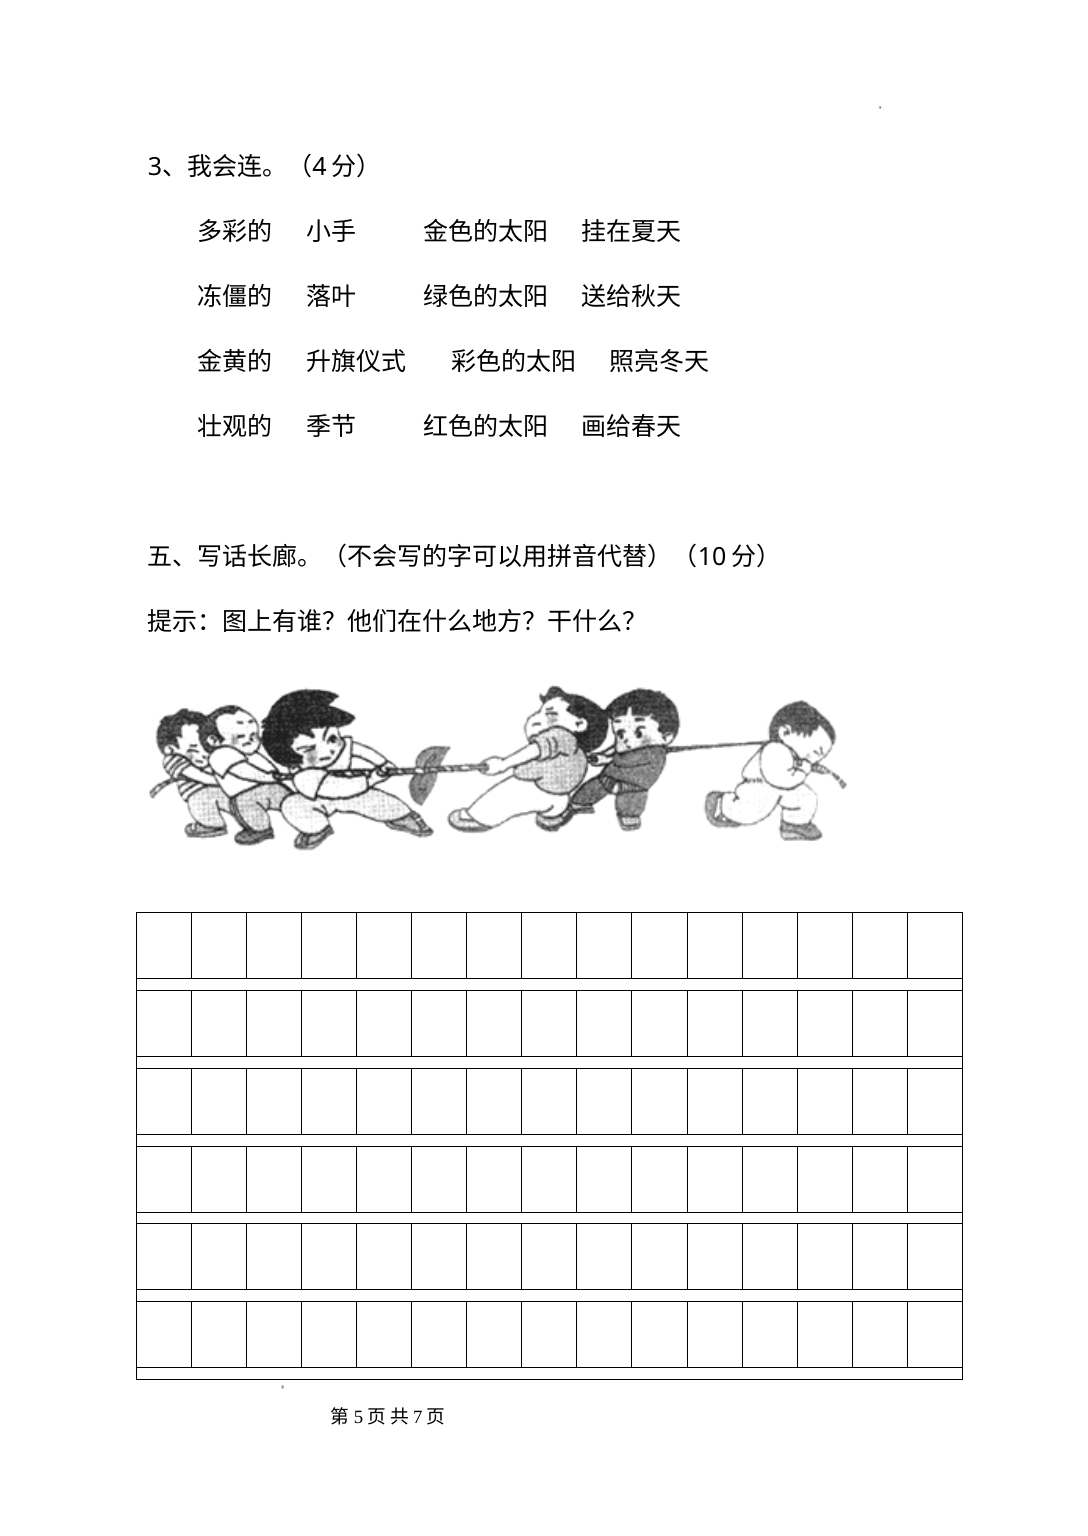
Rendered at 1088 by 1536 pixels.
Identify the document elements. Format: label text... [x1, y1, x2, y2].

text 多彩的 小手 金色的太阳 挂在夏天 [148, 197, 969, 262]
table_cell [688, 1302, 742, 1367]
table_cell [412, 1224, 466, 1289]
table_cell [853, 1069, 907, 1134]
table_cell [137, 1147, 191, 1212]
table_cell [577, 1147, 631, 1212]
table_cell [467, 1224, 521, 1289]
table_header [798, 913, 852, 978]
table_header [688, 913, 742, 978]
table_cell [853, 1224, 907, 1289]
table_cell [798, 1069, 852, 1134]
table_cell [522, 991, 576, 1056]
table_cell [688, 991, 742, 1056]
table_cell [522, 1147, 576, 1212]
table_header [743, 913, 797, 978]
table_cell [522, 1224, 576, 1289]
text 五、写话长廊。（不会写的字可以用拼音代替）（10分） [148, 522, 969, 587]
table_cell [743, 1069, 797, 1134]
table_cell [908, 1224, 962, 1289]
table_cell [192, 1147, 246, 1212]
table_header [853, 913, 907, 978]
table_cell [798, 991, 852, 1056]
table_cell [302, 991, 356, 1056]
table_cell [908, 1302, 962, 1367]
table_cell [908, 1069, 962, 1134]
table_cell [357, 1224, 411, 1289]
table_cell [798, 1147, 852, 1212]
table_cell [632, 1147, 687, 1212]
table_cell [137, 1057, 962, 1068]
table_cell [467, 1147, 521, 1212]
table_header [412, 913, 466, 978]
table_cell [908, 1147, 962, 1212]
table_cell [632, 1302, 687, 1367]
table_cell [247, 1302, 301, 1367]
table_cell [137, 1135, 962, 1146]
table_header [908, 913, 962, 978]
table_cell [357, 1069, 411, 1134]
table_header [577, 913, 631, 978]
table_cell [798, 1302, 852, 1367]
table_cell [357, 1147, 411, 1212]
table_cell [467, 1069, 521, 1134]
table_cell [357, 1302, 411, 1367]
table_cell [467, 991, 521, 1056]
table_cell [743, 991, 797, 1056]
table_cell [137, 1213, 962, 1223]
table_cell [192, 991, 246, 1056]
table_cell [137, 1368, 962, 1379]
table_cell [137, 991, 191, 1056]
table_cell [688, 1224, 742, 1289]
table_cell [853, 991, 907, 1056]
table_cell [192, 1302, 246, 1367]
table_cell [798, 1224, 852, 1289]
table_cell [743, 1147, 797, 1212]
table_cell [632, 1069, 687, 1134]
table_cell [688, 1069, 742, 1134]
table_cell [853, 1302, 907, 1367]
table_cell [302, 1224, 356, 1289]
table_cell [412, 991, 466, 1056]
table_cell [577, 1302, 631, 1367]
table_header [467, 913, 521, 978]
table_header [192, 913, 246, 978]
table_header [302, 913, 356, 978]
table_cell [632, 991, 687, 1056]
table_cell [247, 991, 301, 1056]
table_cell [247, 1069, 301, 1134]
table_cell [743, 1224, 797, 1289]
text 冻僵的 落叶 绿色的太阳 送给秋天 [148, 262, 969, 327]
table_cell [247, 1147, 301, 1212]
table_header [137, 913, 191, 978]
table_header [632, 913, 687, 978]
table_header [247, 913, 301, 978]
table_cell [467, 1302, 521, 1367]
table_cell [137, 1290, 962, 1301]
table_cell [137, 1069, 191, 1134]
table_cell [522, 1069, 576, 1134]
table_cell [137, 979, 962, 990]
table_cell [412, 1302, 466, 1367]
table_cell [632, 1224, 687, 1289]
table_cell [908, 991, 962, 1056]
table_cell [357, 991, 411, 1056]
table_cell [412, 1069, 466, 1134]
table_cell [688, 1147, 742, 1212]
table_cell [192, 1224, 246, 1289]
table_cell [577, 1069, 631, 1134]
table_cell [412, 1147, 466, 1212]
list 我会连。（4分） [148, 132, 969, 197]
table_header [357, 913, 411, 978]
table_cell [743, 1302, 797, 1367]
table_cell [577, 991, 631, 1056]
table_cell [853, 1147, 907, 1212]
table_cell [302, 1302, 356, 1367]
table_cell [137, 1302, 191, 1367]
table_cell [302, 1147, 356, 1212]
text 壮观的 季节 红色的太阳 画给春天 [148, 392, 969, 457]
table_cell [522, 1302, 576, 1367]
table_cell [137, 1224, 191, 1289]
table_cell [192, 1069, 246, 1134]
table_cell [302, 1069, 356, 1134]
text 金黄的 升旗仪式 彩色的太阳 照亮冬天 [148, 327, 969, 392]
table_cell [577, 1224, 631, 1289]
table_header [522, 913, 576, 978]
table_cell [247, 1224, 301, 1289]
text 提示：图上有谁？他们在什么地方？干什么？ [148, 587, 969, 652]
